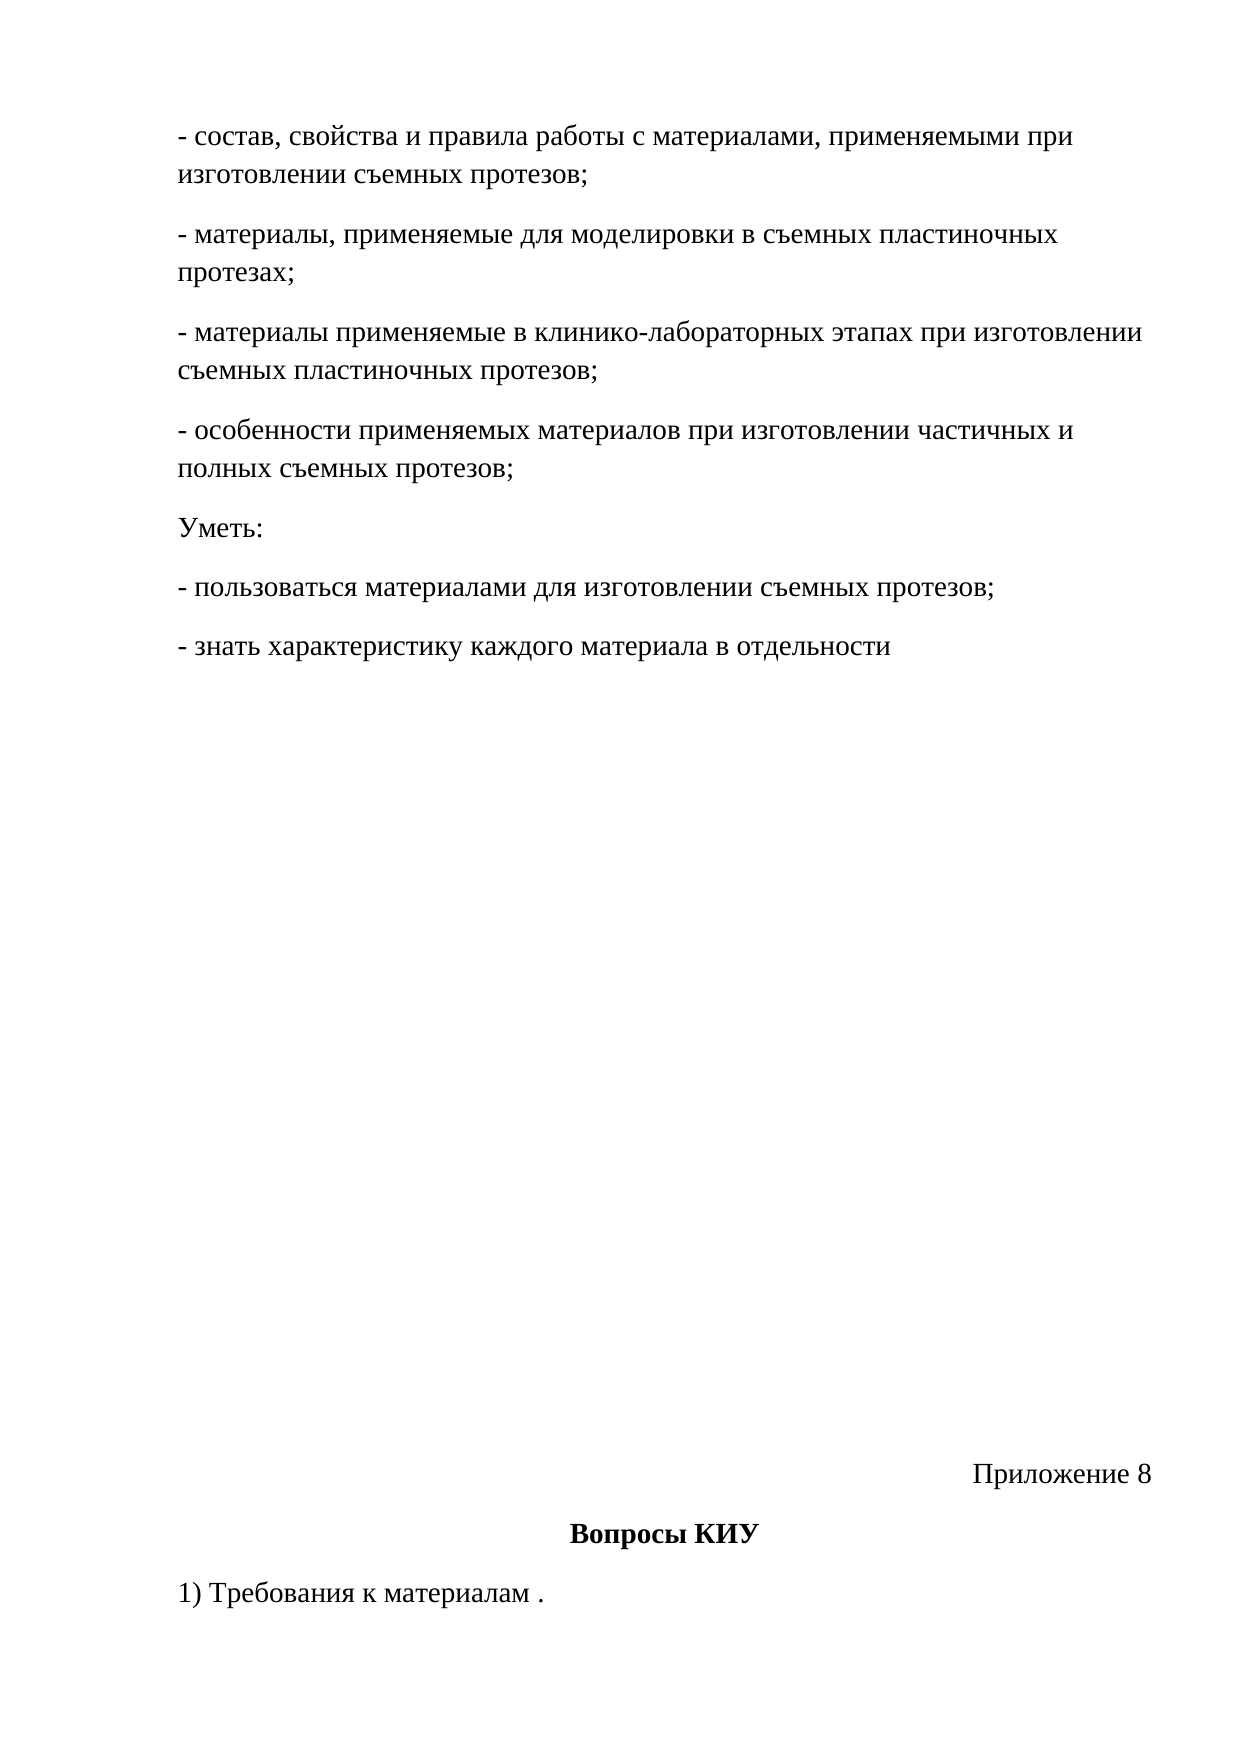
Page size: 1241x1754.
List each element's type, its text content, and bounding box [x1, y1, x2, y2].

text 1) Требования к материалам . [177, 1575, 1152, 1609]
text - знать характеристику каждого материала в отдельности [177, 628, 1152, 662]
text - состав, свойства и правила работы с материалами, применяемыми при изготовлении съемных протезов; [177, 118, 1152, 190]
text Приложение 8 [177, 1456, 1152, 1490]
text Вопросы КИУ [177, 1516, 1152, 1549]
text - особенности применяемых материалов при изготовлении частичных и полных съемных протезов; [177, 412, 1152, 484]
text - материалы, применяемые для моделировки в съемных пластиночных протезах; [177, 216, 1152, 288]
text - пользоваться материалами для изготовлении съемных протезов; [177, 569, 1152, 603]
text Уметь: [177, 510, 1152, 543]
text - материалы применяемые в клинико-лабораторных этапах при изготовлении съемных пластиночных протезов; [177, 314, 1152, 386]
